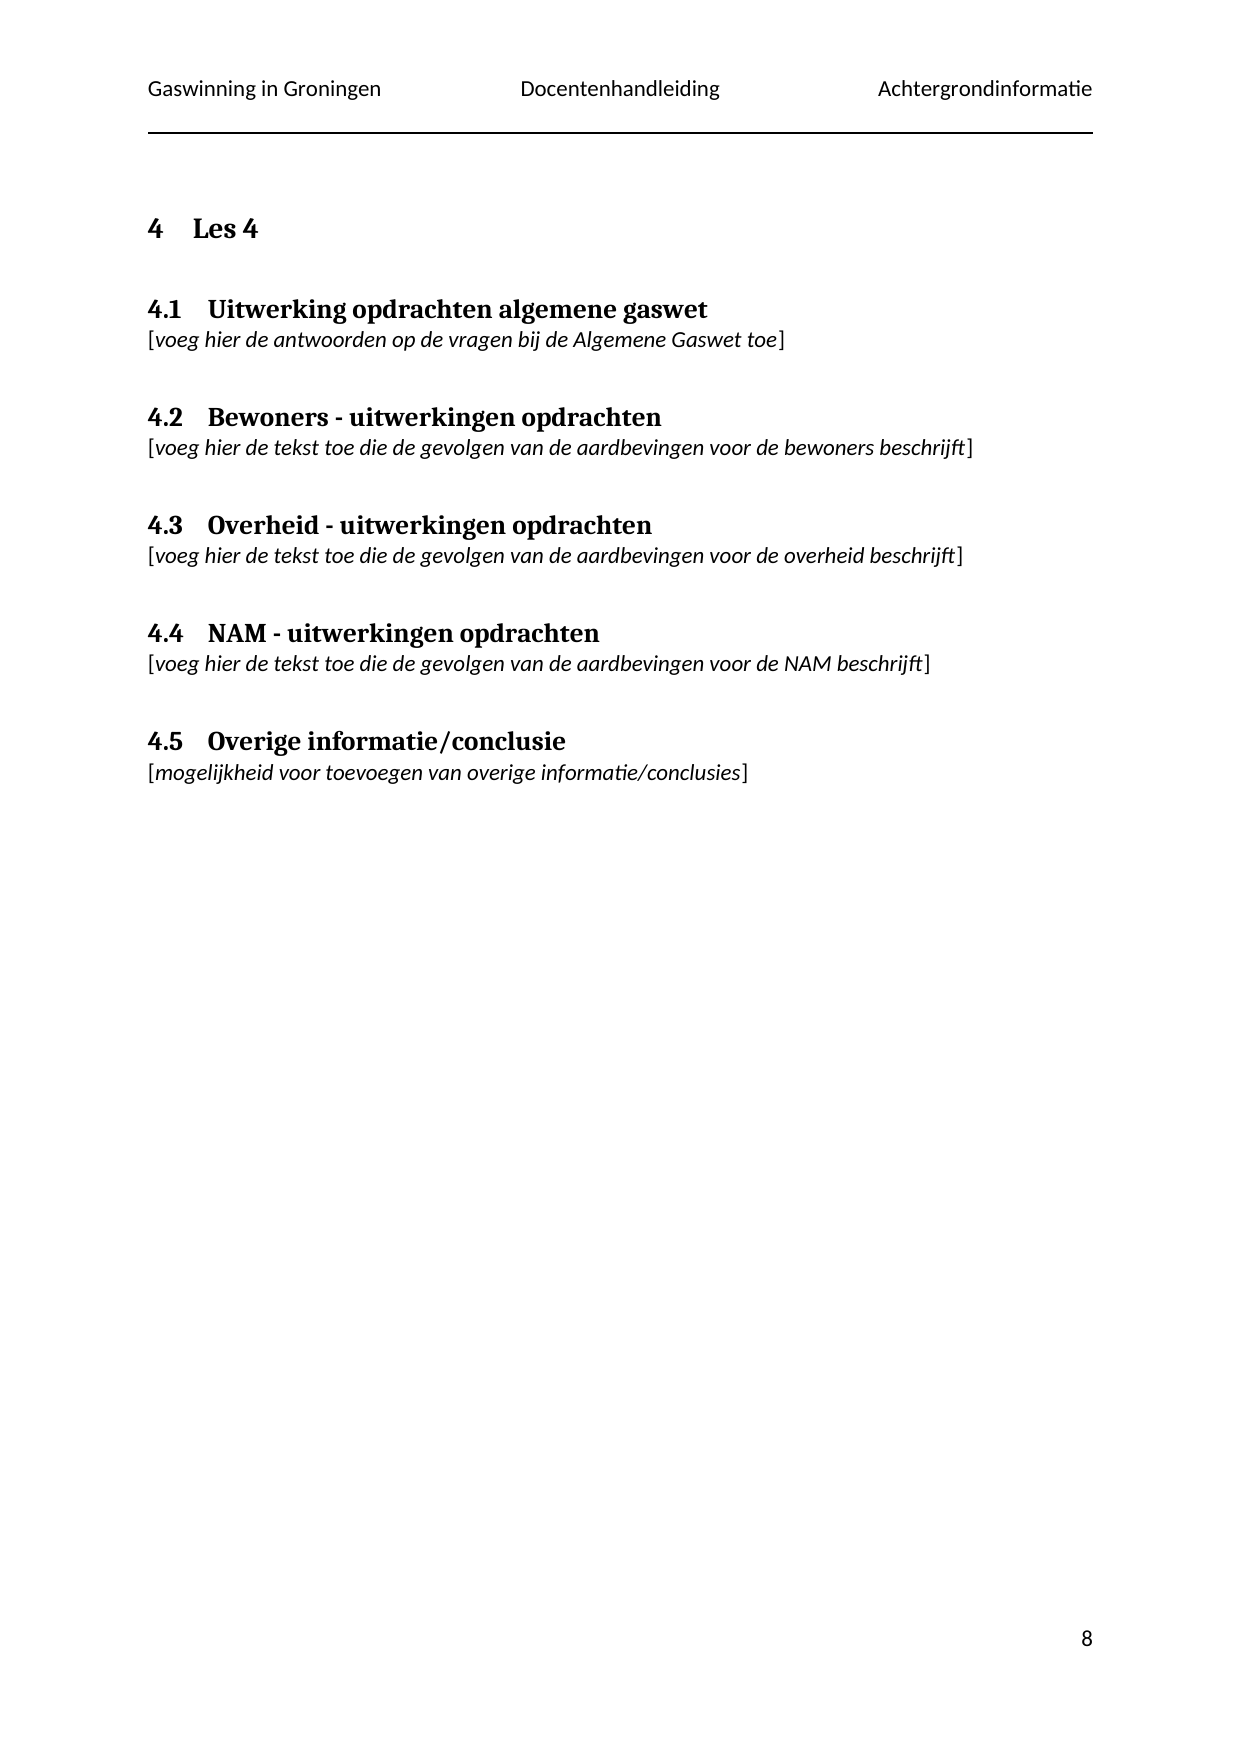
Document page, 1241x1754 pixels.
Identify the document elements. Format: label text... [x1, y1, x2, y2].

text [voeg hier de tekst toe die de gevolgen van de aardbevingen voor de overheid beschrijft] [148, 542, 1093, 569]
text [voeg hier de antwoorden op de vragen bij de Algemene Gaswet toe] [148, 326, 1093, 353]
subtitle Bewoners - uitwerkingen opdrachten [148, 402, 1093, 433]
subtitle Les 4 [148, 212, 1093, 246]
subtitle Overige informatie/conclusie [148, 726, 1093, 758]
subtitle NAM - uitwerkingen opdrachten [148, 618, 1093, 649]
text [voeg hier de tekst toe die de gevolgen van de aardbevingen voor de bewoners beschrijft] [148, 433, 1093, 462]
subtitle Overheid - uitwerkingen opdrachten [148, 510, 1093, 542]
text [mogelijkheid voor toevoegen van overige informatie/conclusies] [148, 758, 1093, 786]
text [voeg hier de tekst toe die de gevolgen van de aardbevingen voor de NAM beschrijft] [148, 649, 1093, 678]
subtitle Uitwerking opdrachten algemene gaswet [148, 294, 1093, 326]
